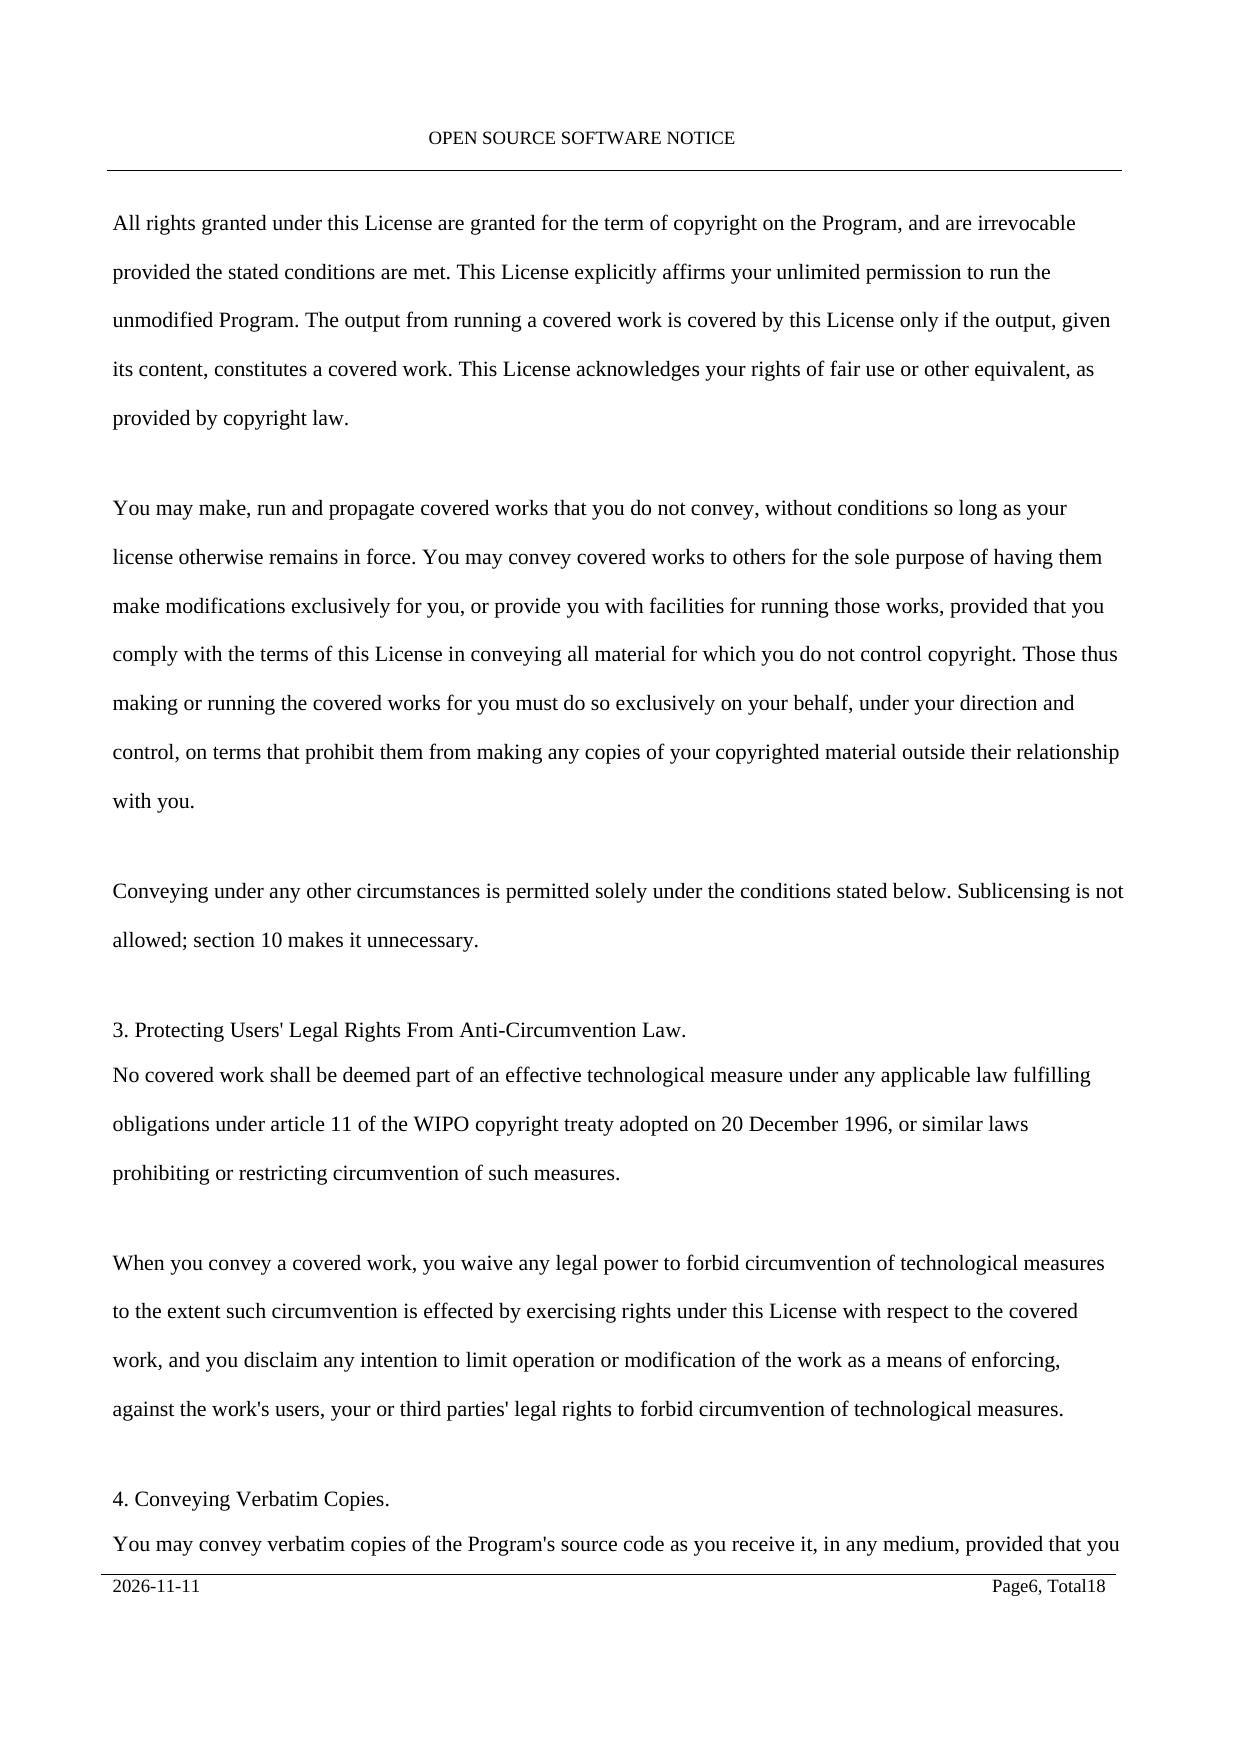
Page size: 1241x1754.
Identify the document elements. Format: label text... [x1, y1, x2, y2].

text All rights granted under this License are granted for the term of copyright on the Program, and are irrevocable provided the stated conditions are met. This License explicitly affirms your unlimited permission to run the unmodified Program. The output from running a covered work is covered by this License only if the output, given its content, constitutes a covered work. This License acknowledges your rights of fair use or other equivalent, as provided by copyright law. [112, 206, 1128, 434]
text 4. Conveying Verbatim Copies. [112, 1482, 1128, 1515]
text Conveying under any other circumstances is permitted solely under the conditions stated below. Sublicensing is not allowed; section 10 makes it unnecessary. [112, 874, 1128, 956]
text You may make, run and propagate covered works that you do not convey, without conditions so long as your license otherwise remains in force. You may convey covered works to others for the sole purpose of having them make modifications exclusively for you, or provide you with facilities for running those works, provided that you comply with the terms of this License in conveying all material for which you do not control copyright. Those thus making or running the covered works for you must do so exclusively on your behalf, under your direction and control, on terms that prohibit them from making any copies of your copyrighted material outside their relationship with you. [112, 492, 1128, 817]
text 3. Protecting Users' Legal Rights From Anti-Circumvention Law. [112, 1013, 1128, 1046]
text When you convey a covered work, you waive any legal power to forbid circumvention of technological measures to the extent such circumvention is effected by exercising rights under this License with respect to the covered work, and you disclaim any intention to limit operation or modification of the work as a means of enforcing, against the work's users, your or third parties' legal rights to forbid circumvention of technological measures. [112, 1246, 1128, 1425]
text No covered work shall be deemed part of an effective technological measure under any applicable law fulfilling obligations under article 11 of the WIPO copyright treaty adopted on 20 December 1996, or similar laws prohibiting or restricting circumvention of such measures. [112, 1058, 1128, 1188]
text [112, 1528, 1128, 1560]
